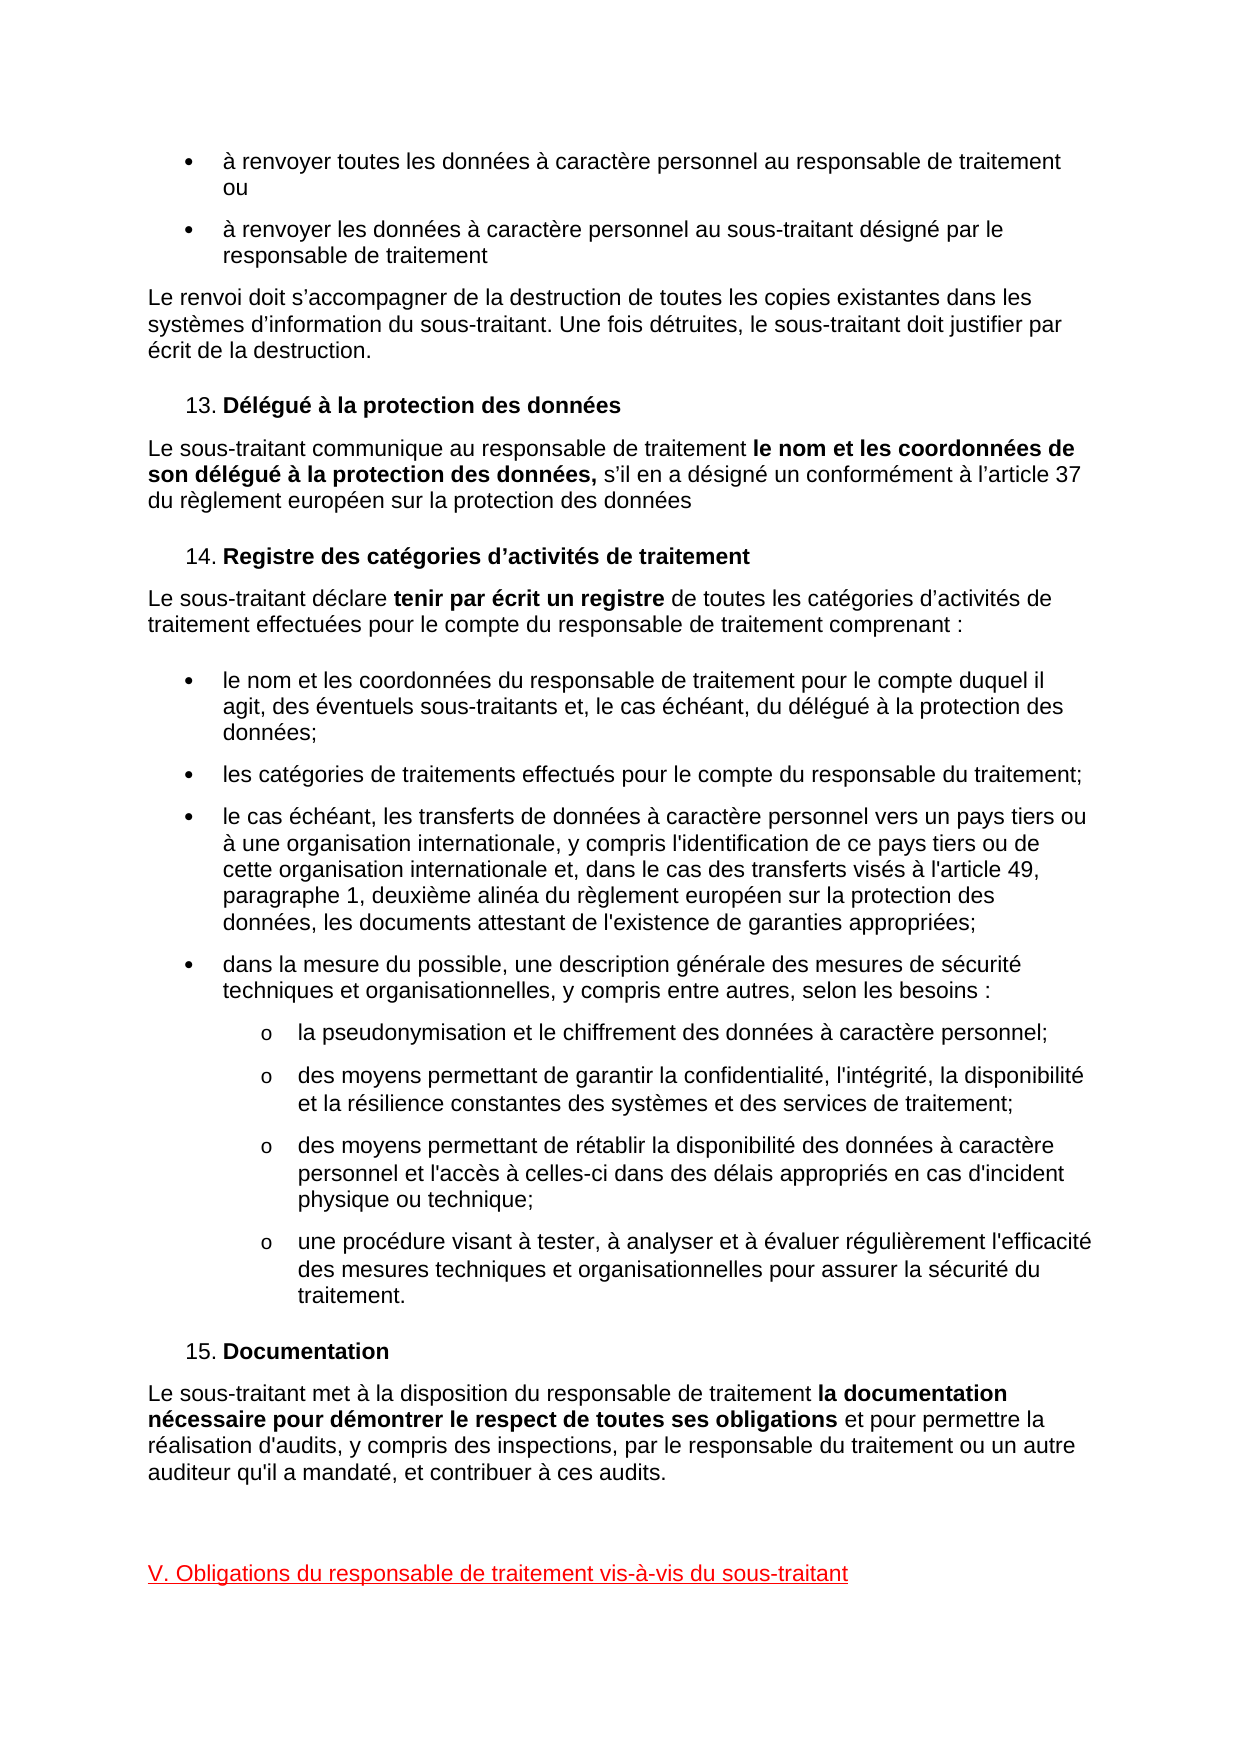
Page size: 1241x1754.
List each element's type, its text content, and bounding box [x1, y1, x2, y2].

list des moyens permettant de garantir la confidentialité, l'intégrité, la disponibilité et la résilience constantes des systèmes et des services de traitement; [260, 1062, 1093, 1116]
list le nom et les coordonnées du responsable de traitement pour le compte duquel il agit, des éventuels sous-traitants et, le cas échéant, du délégué à la protection des données; [185, 667, 1093, 746]
list le cas échéant, les transferts de données à caractère personnel vers un pays tiers ou à une organisation internationale, y compris l'identification de ce pays tiers ou de cette organisation internationale et, dans le cas des transferts visés à l'article 49, paragraphe 1, deuxième alinéa du règlement européen sur la protection des données, les documents attestant de l'existence de garanties appropriées; [185, 803, 1093, 935]
text Le sous-traitant met à la disposition du responsable de traitement la documentation nécessaire pour démontrer le respect de toutes ses obligations et pour permettre la réalisation d'audits, y compris des inspections, par le responsable du traitement ou un autre auditeur qu'il a mandaté, et contribuer à ces audits. [148, 1379, 1093, 1485]
list Registre des catégories d’activités de traitement [185, 543, 1093, 569]
list une procédure visant à tester, à analyser et à évaluer régulièrement l'efficacité des mesures techniques et organisationnelles pour assurer la sécurité du traitement. [260, 1228, 1093, 1308]
list Délégué à la protection des données [185, 392, 1093, 419]
text Le sous-traitant déclare tenir par écrit un registre de toutes les catégories d’activités de traitement effectuées pour le compte du responsable de traitement comprenant : [148, 585, 1093, 637]
text Le renvoi doit s’accompagner de la destruction de toutes les copies existantes dans les systèmes d’information du sous-traitant. Une fois détruites, le sous-traitant doit justifier par écrit de la destruction. [148, 284, 1093, 363]
list Documentation [185, 1338, 1093, 1364]
list la pseudonymisation et le chiffrement des données à caractère personnel; [260, 1019, 1093, 1047]
list à renvoyer toutes les données à caractère personnel au responsable de traitement ou [185, 148, 1093, 200]
list des moyens permettant de rétablir la disponibilité des données à caractère personnel et l'accès à celles-ci dans des délais appropriés en cas d'incident physique ou technique; [260, 1132, 1093, 1212]
list à renvoyer les données à caractère personnel au sous-traitant désigné par le responsable de traitement [185, 216, 1093, 269]
text V. Obligations du responsable de traitement vis-à-vis du sous-traitant [148, 1524, 1093, 1587]
list dans la mesure du possible, une description générale des mesures de sécurité techniques et organisationnelles, y compris entre autres, selon les besoins : [185, 951, 1093, 1003]
list les catégories de traitements effectués pour le compte du responsable du traitement; [185, 761, 1093, 788]
text Le sous-traitant communique au responsable de traitement le nom et les coordonnées de son délégué à la protection des données, s’il en a désigné un conformément à l’article 37 du règlement européen sur la protection des données [148, 434, 1093, 513]
